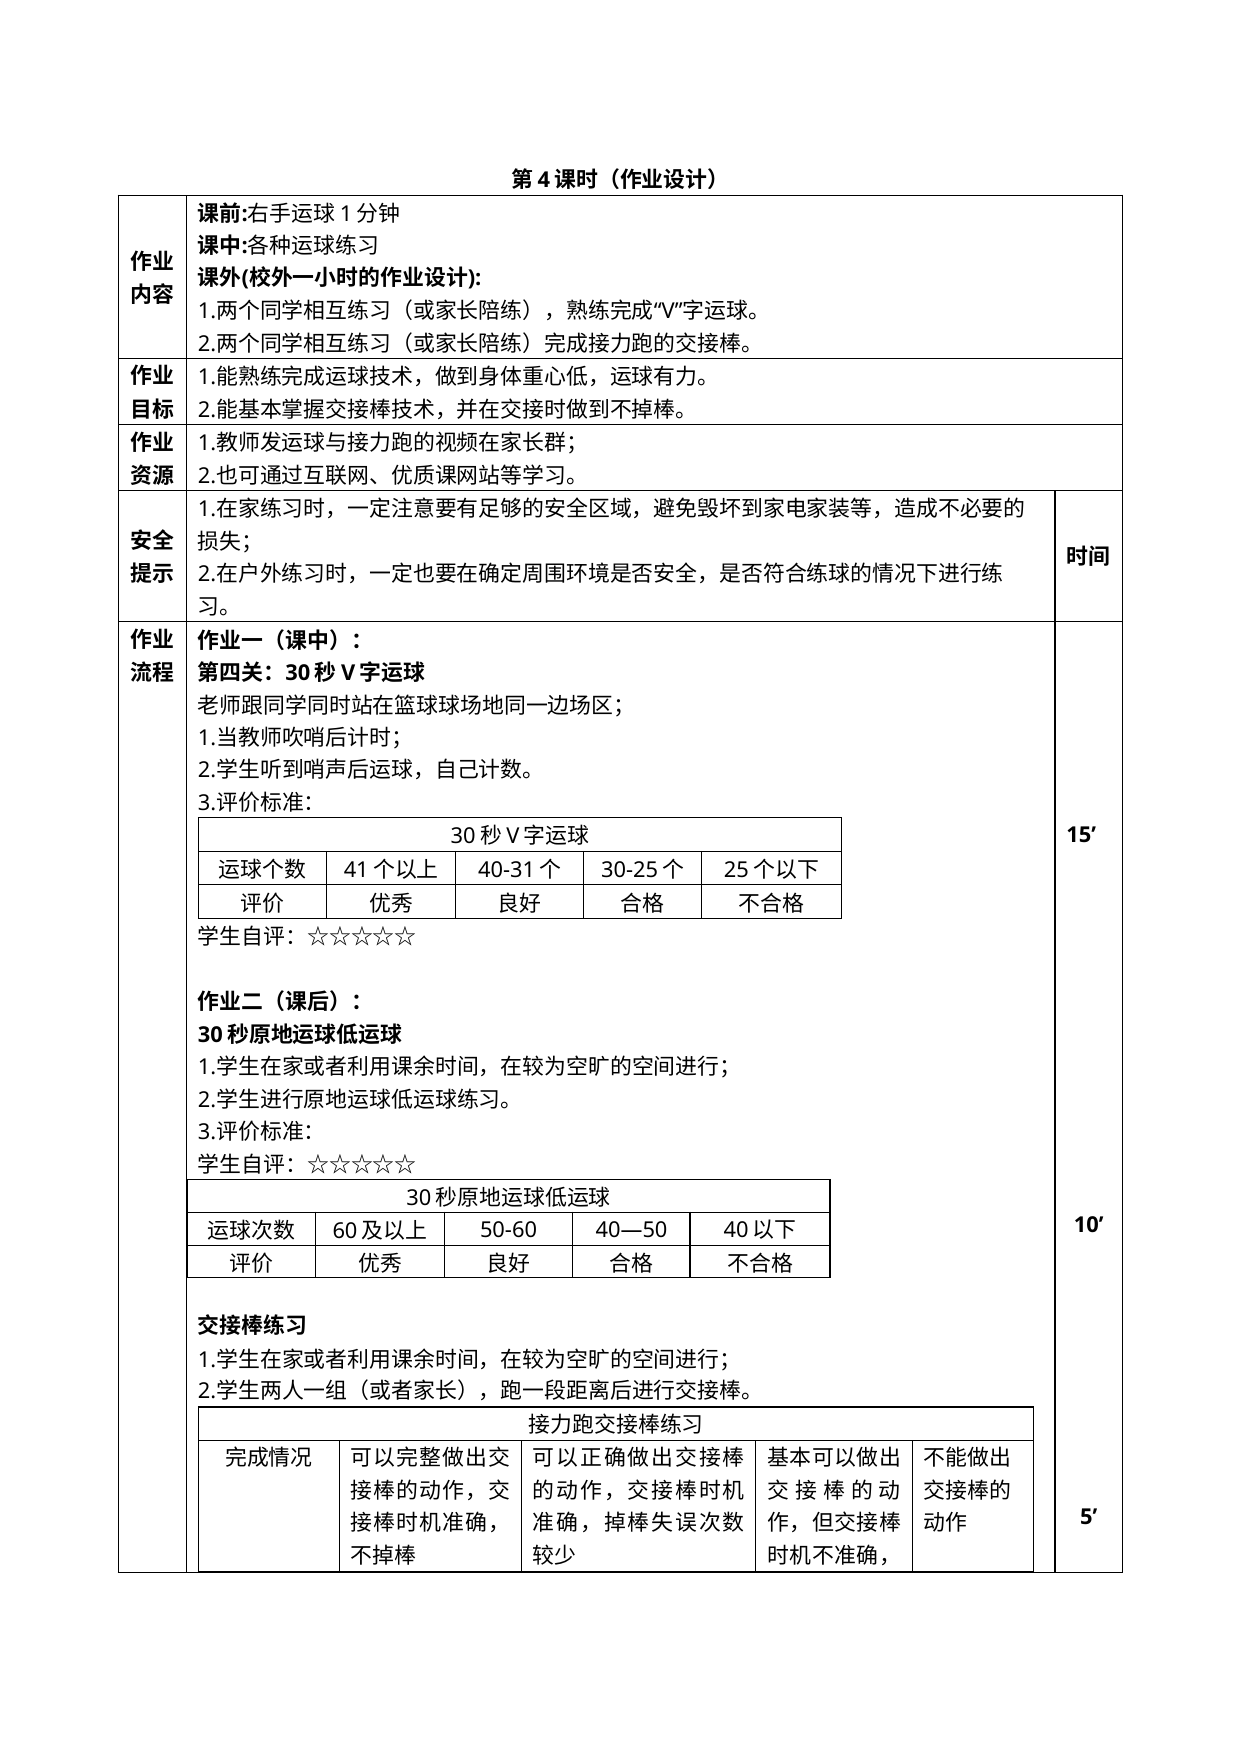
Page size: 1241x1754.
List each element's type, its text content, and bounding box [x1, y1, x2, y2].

table_cell 1.能熟练完成运球技术，做到身体重心低，运球有力。 2.能基本掌握交接棒技术，并在交接时做到不掉棒。 [187, 359, 1122, 424]
text 第4课时（作业设计） [118, 162, 1122, 194]
table_header 作业 内容 [119, 196, 186, 358]
table_cell 15’ 10’ 5’ [1056, 622, 1122, 1572]
table_header 课前:右手运球1分钟 课中:各种运球练习 课外(校外一小时的作业设计): 1.两个同学相互练习（或家长陪练），熟练完成“V”字运球。 2.两个同学相互练习（或家长陪练）完成接力跑的交接棒。 [187, 196, 1122, 358]
table_cell 安全提示 [119, 491, 186, 621]
table_cell 时间 [1056, 491, 1122, 621]
table_cell 1.在家练习时，一定注意要有足够的安全区域，避免毁坏到家电家装等，造成不必要的损失； 2.在户外练习时，一定也要在确定周围环境是否安全，是否符合练球的情况下进行练习。 [187, 491, 1054, 621]
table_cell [187, 622, 1054, 1572]
table_cell 作业目标 [119, 359, 186, 424]
table_cell 作业流程 [119, 622, 186, 1572]
table_cell 作业资源 [119, 425, 186, 490]
table_cell 1.教师发运球与接力跑的视频在家长群； 2.也可通过互联网、优质课网站等学习。 [187, 425, 1122, 490]
